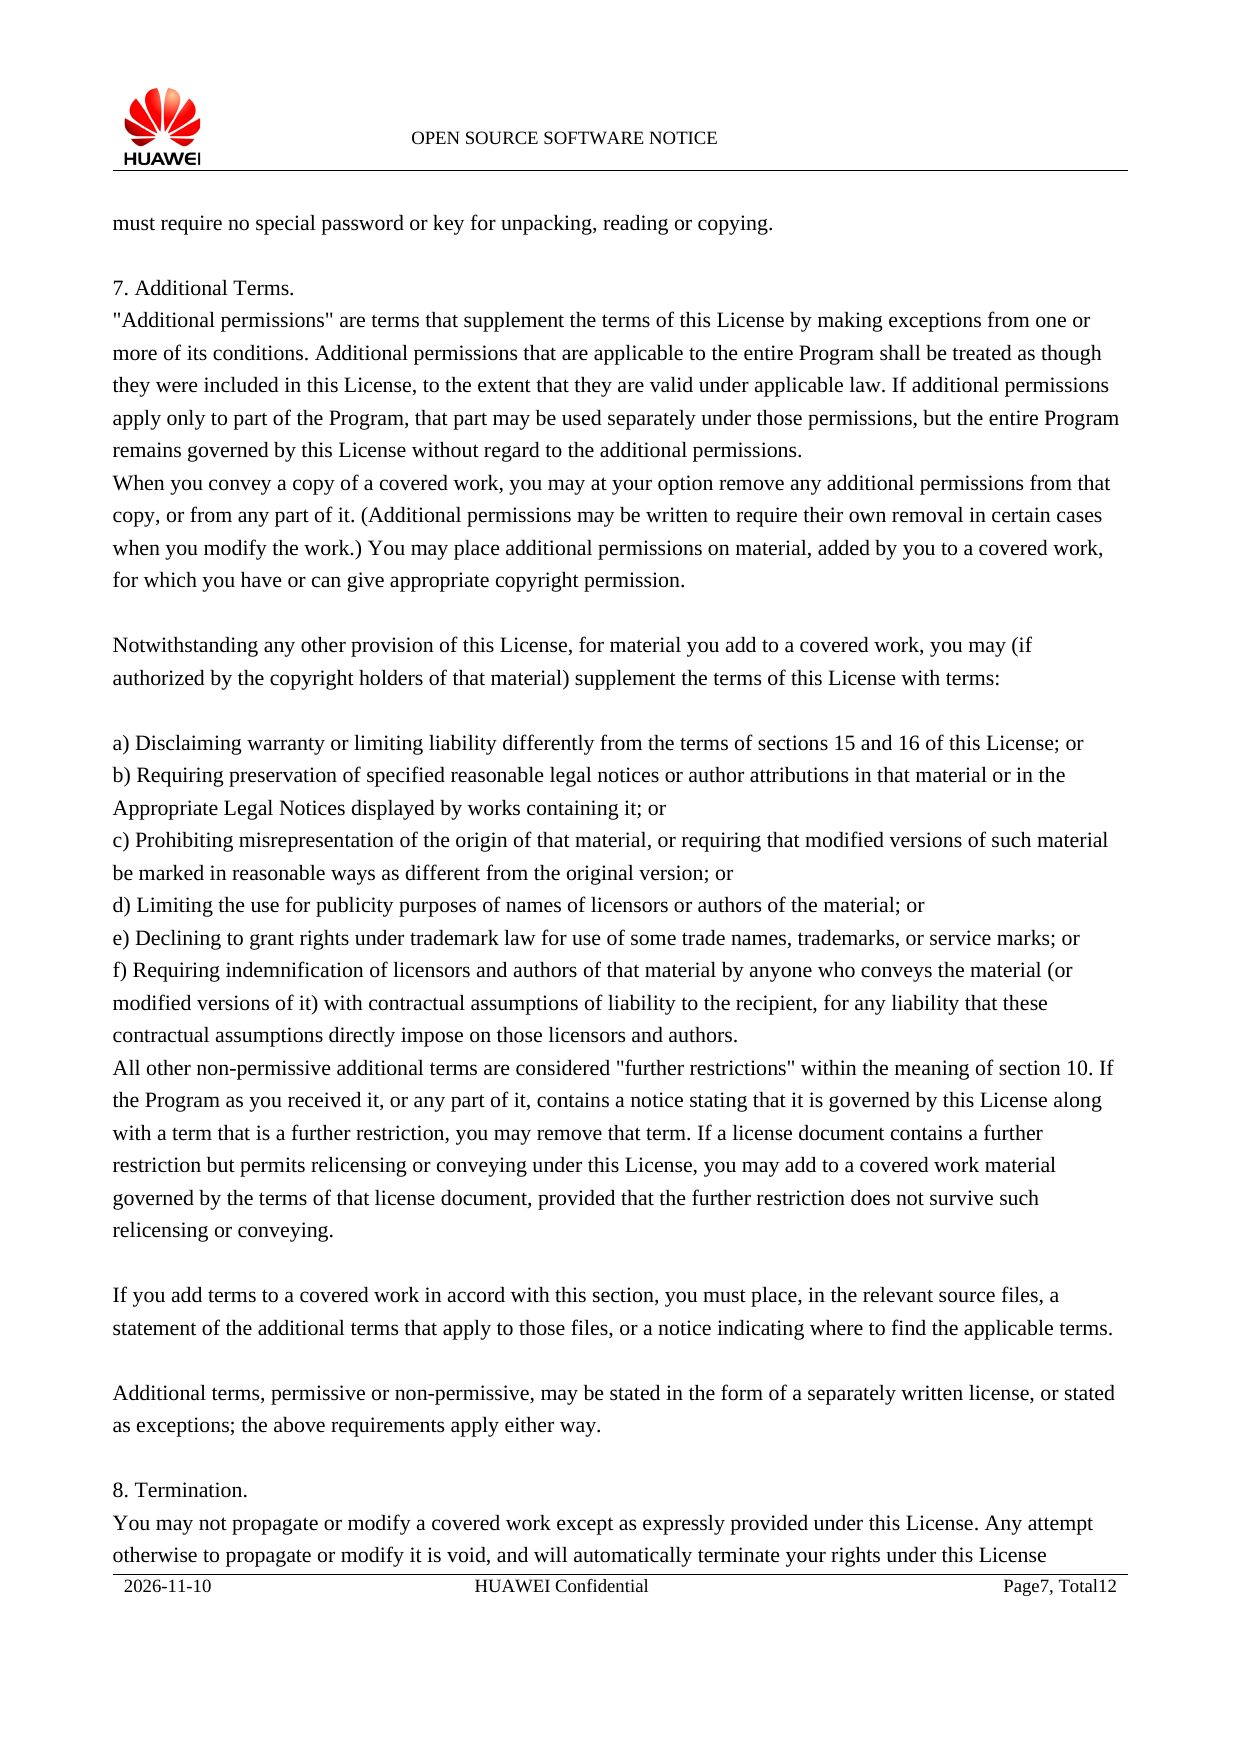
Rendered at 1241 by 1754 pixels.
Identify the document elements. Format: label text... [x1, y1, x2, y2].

picture [124, 88, 201, 165]
